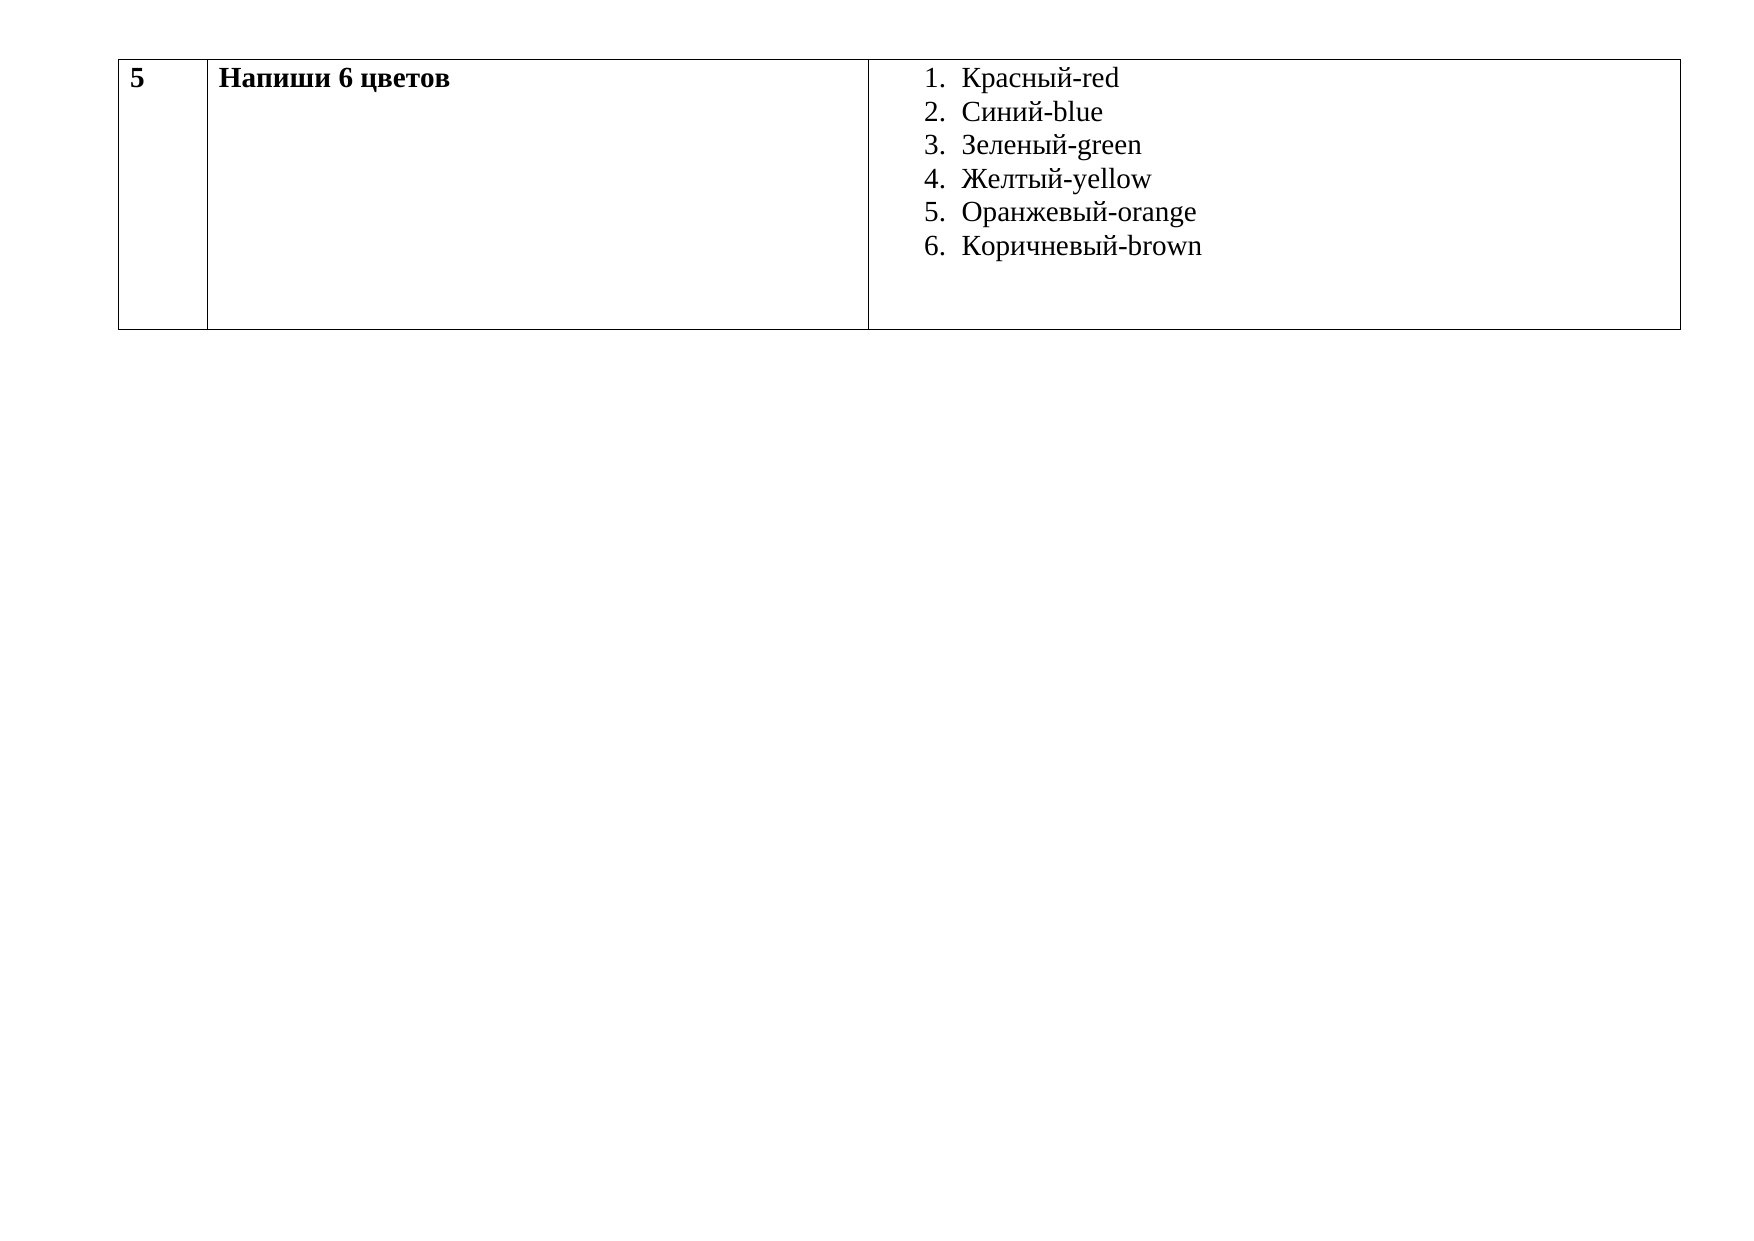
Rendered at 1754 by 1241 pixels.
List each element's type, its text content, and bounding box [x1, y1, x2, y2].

table_cell Красный-red Синий-blue Зеленый-green Желтый-yellow Оранжевый-orange Коричневый-brown [869, 60, 1680, 328]
table_cell Напиши 6 цветов [208, 60, 868, 328]
table_cell 5 [119, 60, 207, 328]
